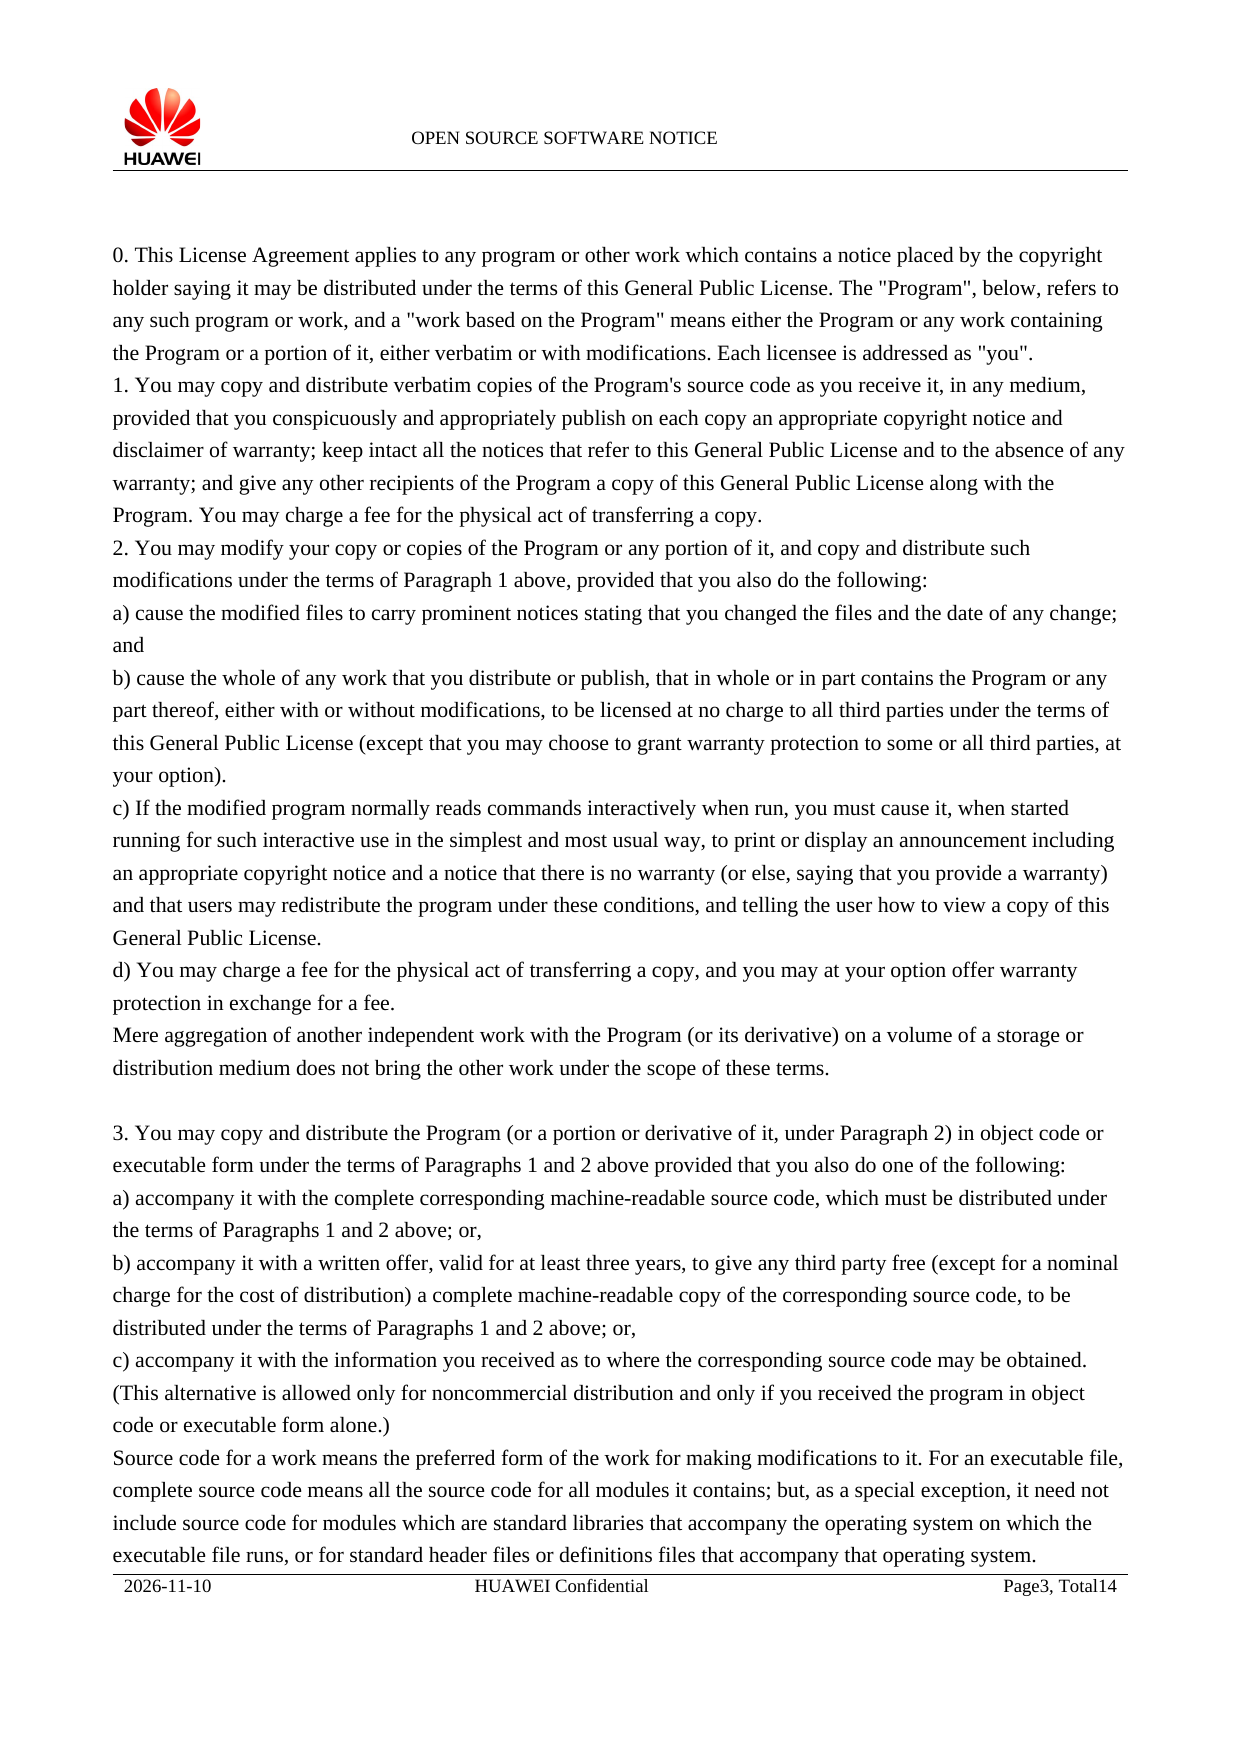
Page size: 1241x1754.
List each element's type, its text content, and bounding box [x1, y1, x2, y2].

picture [124, 88, 201, 165]
